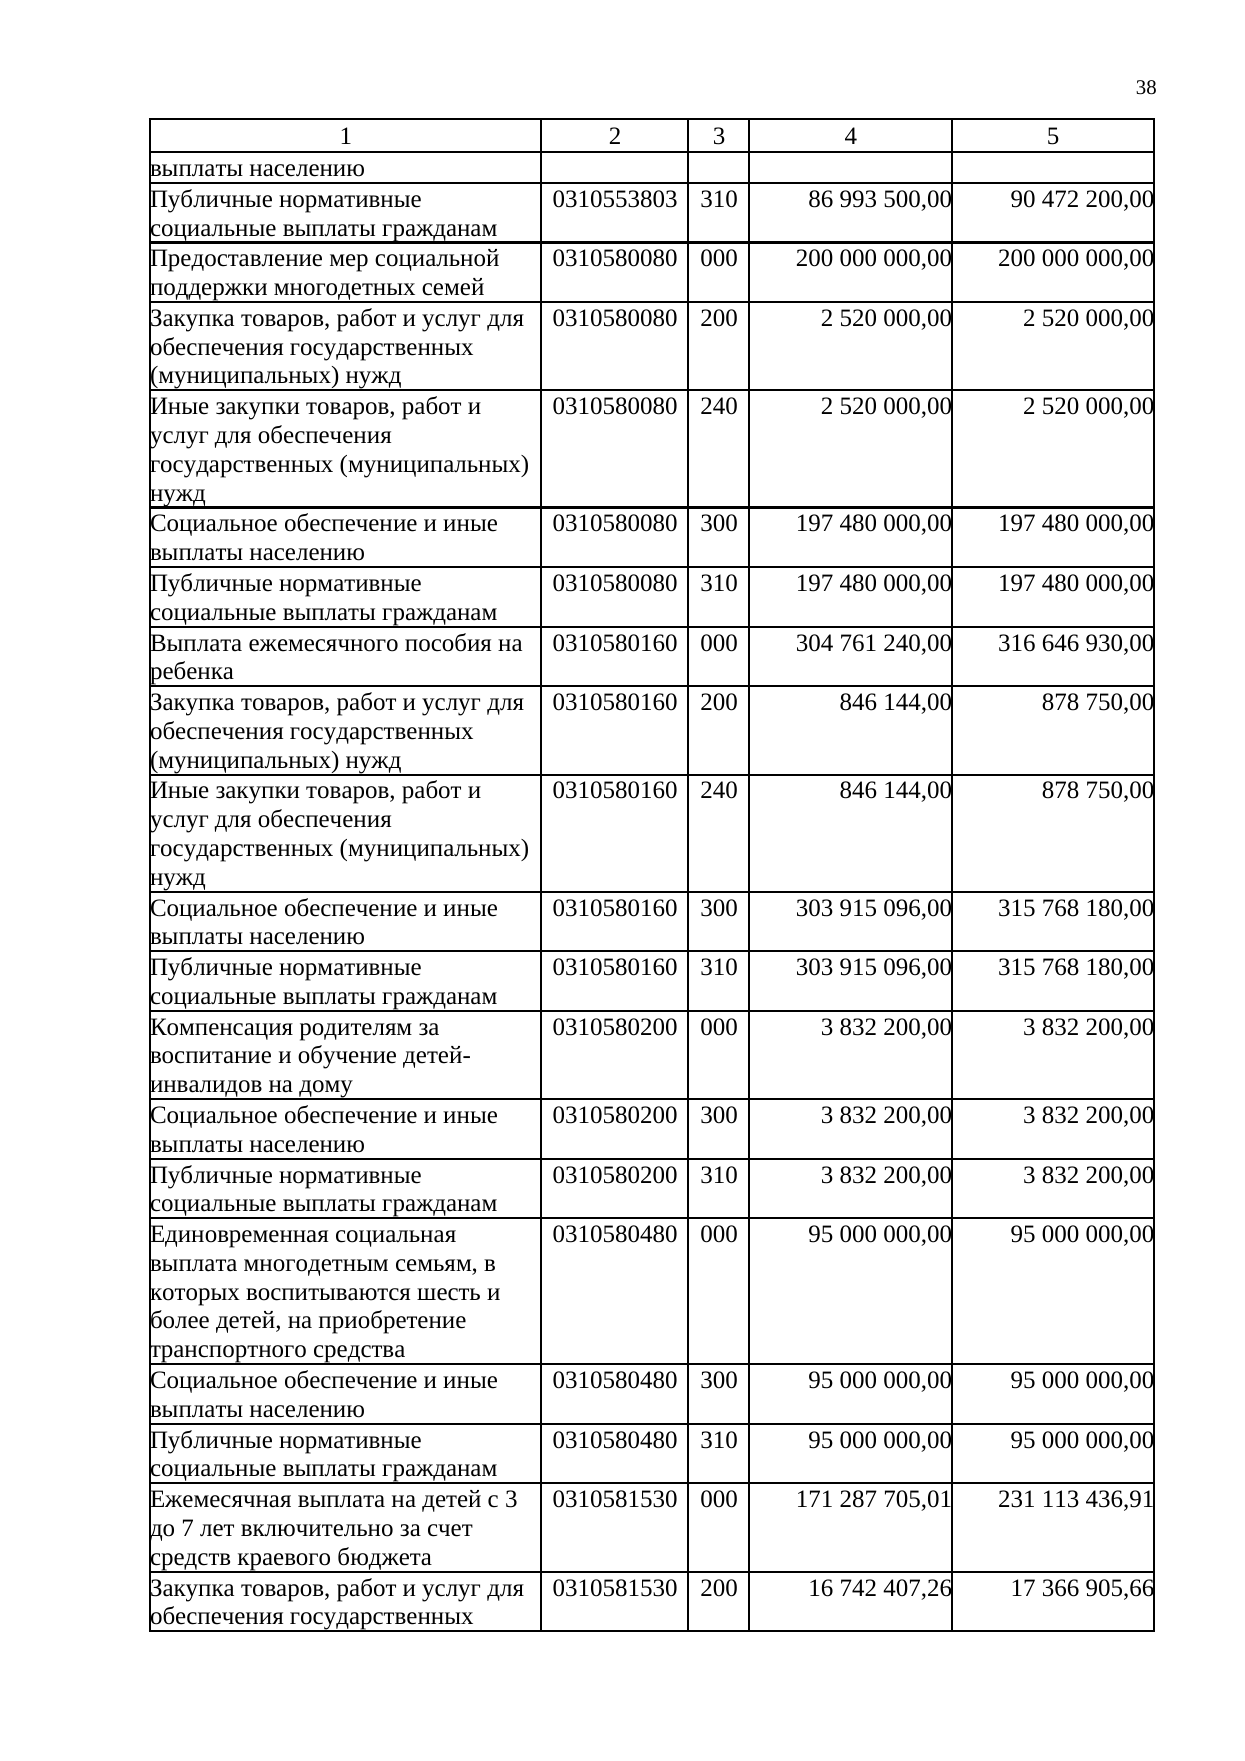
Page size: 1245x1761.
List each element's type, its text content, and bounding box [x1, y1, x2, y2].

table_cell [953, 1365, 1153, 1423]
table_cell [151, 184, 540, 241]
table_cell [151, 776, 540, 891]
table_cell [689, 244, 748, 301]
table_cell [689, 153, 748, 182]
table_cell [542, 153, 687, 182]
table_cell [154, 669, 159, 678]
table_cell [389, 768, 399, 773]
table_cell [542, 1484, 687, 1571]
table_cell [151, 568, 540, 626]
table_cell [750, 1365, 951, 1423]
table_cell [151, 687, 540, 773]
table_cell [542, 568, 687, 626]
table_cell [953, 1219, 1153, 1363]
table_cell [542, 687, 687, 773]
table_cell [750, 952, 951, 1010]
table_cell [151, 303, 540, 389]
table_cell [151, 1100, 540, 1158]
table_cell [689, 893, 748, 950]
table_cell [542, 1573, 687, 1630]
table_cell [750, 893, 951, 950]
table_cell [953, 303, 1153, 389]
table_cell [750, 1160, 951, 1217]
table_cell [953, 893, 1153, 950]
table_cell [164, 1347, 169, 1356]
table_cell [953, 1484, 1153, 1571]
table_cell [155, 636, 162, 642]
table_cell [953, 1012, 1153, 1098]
table_header 3 [689, 120, 748, 151]
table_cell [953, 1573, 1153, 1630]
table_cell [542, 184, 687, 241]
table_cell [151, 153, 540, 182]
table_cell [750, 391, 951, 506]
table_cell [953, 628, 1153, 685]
table_header 1 [151, 120, 540, 151]
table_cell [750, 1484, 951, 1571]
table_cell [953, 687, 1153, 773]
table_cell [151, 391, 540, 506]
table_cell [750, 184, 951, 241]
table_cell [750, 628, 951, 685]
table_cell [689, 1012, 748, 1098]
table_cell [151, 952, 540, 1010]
table_header 2 [542, 120, 687, 151]
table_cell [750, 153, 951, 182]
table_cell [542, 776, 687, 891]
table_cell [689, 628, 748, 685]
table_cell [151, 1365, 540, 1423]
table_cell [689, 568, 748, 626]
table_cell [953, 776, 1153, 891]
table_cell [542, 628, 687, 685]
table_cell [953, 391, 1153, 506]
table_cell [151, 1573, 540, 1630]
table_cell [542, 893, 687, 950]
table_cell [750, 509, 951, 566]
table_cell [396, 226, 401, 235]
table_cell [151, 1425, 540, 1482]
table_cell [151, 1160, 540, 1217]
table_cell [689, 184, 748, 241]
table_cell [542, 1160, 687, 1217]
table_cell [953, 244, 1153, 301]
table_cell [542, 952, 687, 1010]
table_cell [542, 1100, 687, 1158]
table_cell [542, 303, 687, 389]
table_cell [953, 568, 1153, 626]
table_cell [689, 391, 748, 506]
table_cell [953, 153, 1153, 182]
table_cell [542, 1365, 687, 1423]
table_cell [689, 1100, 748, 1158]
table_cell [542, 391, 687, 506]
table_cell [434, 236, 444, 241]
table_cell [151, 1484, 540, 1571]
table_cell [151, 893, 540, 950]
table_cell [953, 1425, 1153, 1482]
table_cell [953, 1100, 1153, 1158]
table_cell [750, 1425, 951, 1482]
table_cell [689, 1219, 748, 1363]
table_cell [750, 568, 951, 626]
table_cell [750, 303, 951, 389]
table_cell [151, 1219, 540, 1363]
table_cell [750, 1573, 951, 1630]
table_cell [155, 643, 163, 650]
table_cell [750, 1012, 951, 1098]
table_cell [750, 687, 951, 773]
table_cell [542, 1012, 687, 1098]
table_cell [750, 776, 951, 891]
table_header 4 [750, 120, 951, 151]
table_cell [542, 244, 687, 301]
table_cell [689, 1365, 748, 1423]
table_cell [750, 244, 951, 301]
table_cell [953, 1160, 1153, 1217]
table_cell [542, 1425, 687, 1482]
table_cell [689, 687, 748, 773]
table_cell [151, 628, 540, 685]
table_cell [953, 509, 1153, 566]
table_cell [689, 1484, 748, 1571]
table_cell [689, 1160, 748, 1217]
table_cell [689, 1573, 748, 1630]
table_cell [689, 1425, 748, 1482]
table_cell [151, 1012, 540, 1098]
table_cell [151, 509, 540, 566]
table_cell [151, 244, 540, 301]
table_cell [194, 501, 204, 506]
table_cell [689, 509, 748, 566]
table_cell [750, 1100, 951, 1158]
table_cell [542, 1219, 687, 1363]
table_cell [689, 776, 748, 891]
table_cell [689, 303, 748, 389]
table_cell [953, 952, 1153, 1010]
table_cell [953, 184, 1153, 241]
table_header 5 [953, 120, 1153, 151]
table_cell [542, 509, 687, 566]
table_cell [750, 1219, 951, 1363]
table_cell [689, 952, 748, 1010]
